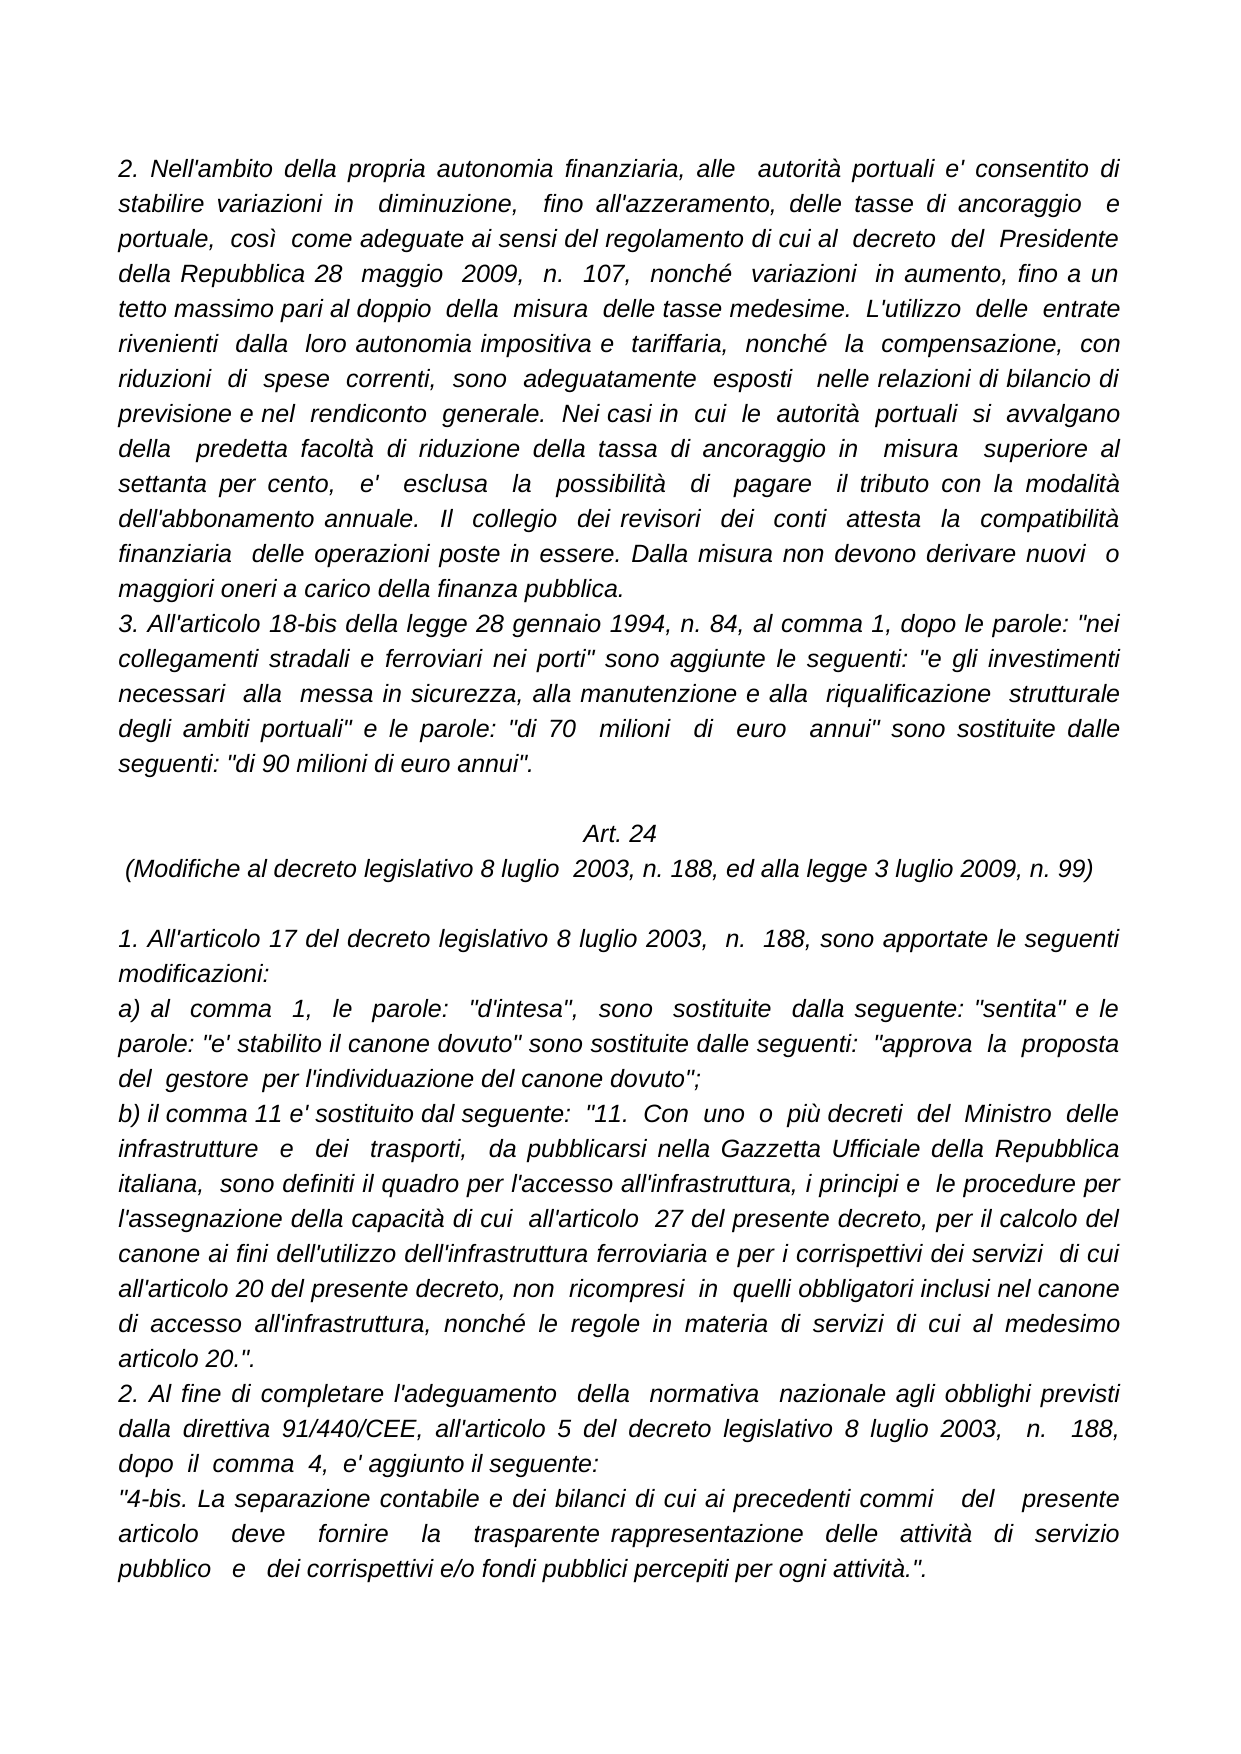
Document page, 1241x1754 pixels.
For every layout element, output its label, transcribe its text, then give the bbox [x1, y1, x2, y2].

text 2. Nell'ambito della propria autonomia finanziaria, alle autorità portuali e' consentito di stabilire variazioni in diminuzione, fino all'azzeramento, delle tasse di ancoraggio e portuale, così come adeguate ai sensi del regolamento di cui al decreto del Presidente della Repubblica 28 maggio 2009, n. 107, nonché variazioni in aumento, fino a un tetto massimo pari al doppio della misura delle tasse medesime. L'utilizzo delle entrate rivenienti dalla loro autonomia impositiva e tariffaria, nonché la compensazione, con riduzioni di spese correnti, sono adeguatamente esposti nelle relazioni di bilancio di previsione e nel rendiconto generale. Nei casi in cui le autorità portuali si avvalgano della predetta facoltà di riduzione della tassa di ancoraggio in misura superiore al settanta per cento, e' esclusa la possibilità di pagare il tributo con la modalità dell'abbonamento annuale. Il collegio dei revisori dei conti attesta la compatibilità finanziaria delle operazioni poste in essere. Dalla misura non devono derivare nuovi o maggiori oneri a carico della finanza pubblica. [118, 148, 1122, 603]
text 3. All'articolo 18-bis della legge 28 gennaio 1994, n. 84, al comma 1, dopo le parole: "nei collegamenti stradali e ferroviari nei porti" sono aggiunte le seguenti: "e gli investimenti necessari alla messa in sicurezza, alla manutenzione e alla riqualificazione strutturale degli ambiti portuali" e le parole: "di 70 milioni di euro annui" sono sostituite dalle seguenti: "di 90 milioni di euro annui". [118, 603, 1122, 778]
text Art. 24 [118, 813, 1122, 848]
text "4-bis. La separazione contabile e dei bilanci di cui ai precedenti commi del presente articolo deve fornire la trasparente rappresentazione delle attività di servizio pubblico e dei corrispettivi e/o fondi pubblici percepiti per ogni attività.". [118, 1478, 1122, 1583]
text (Modifiche al decreto legislativo 8 luglio 2003, n. 188, ed alla legge 3 luglio 2009, n. 99) [118, 848, 1122, 883]
text a) al comma 1, le parole: "d'intesa", sono sostituite dalla seguente: "sentita" e le parole: "e' stabilito il canone dovuto" sono sostituite dalle seguenti: "approva la proposta del gestore per l'individuazione del canone dovuto"; [118, 988, 1122, 1093]
text 1. All'articolo 17 del decreto legislativo 8 luglio 2003, n. 188, sono apportate le seguenti modificazioni: [118, 918, 1122, 988]
text b) il comma 11 e' sostituito dal seguente: "11. Con uno o più decreti del Ministro delle infrastrutture e dei trasporti, da pubblicarsi nella Gazzetta Ufficiale della Repubblica italiana, sono definiti il quadro per l'accesso all'infrastruttura, i principi e le procedure per l'assegnazione della capacità di cui all'articolo 27 del presente decreto, per il calcolo del canone ai fini dell'utilizzo dell'infrastruttura ferroviaria e per i corrispettivi dei servizi di cui all'articolo 20 del presente decreto, non ricompresi in quelli obbligatori inclusi nel canone di accesso all'infrastruttura, nonché le regole in materia di servizi di cui al medesimo articolo 20.". [118, 1093, 1122, 1373]
text 2. Al fine di completare l'adeguamento della normativa nazionale agli obblighi previsti dalla direttiva 91/440/CEE, all'articolo 5 del decreto legislativo 8 luglio 2003, n. 188, dopo il comma 4, e' aggiunto il seguente: [118, 1373, 1122, 1478]
